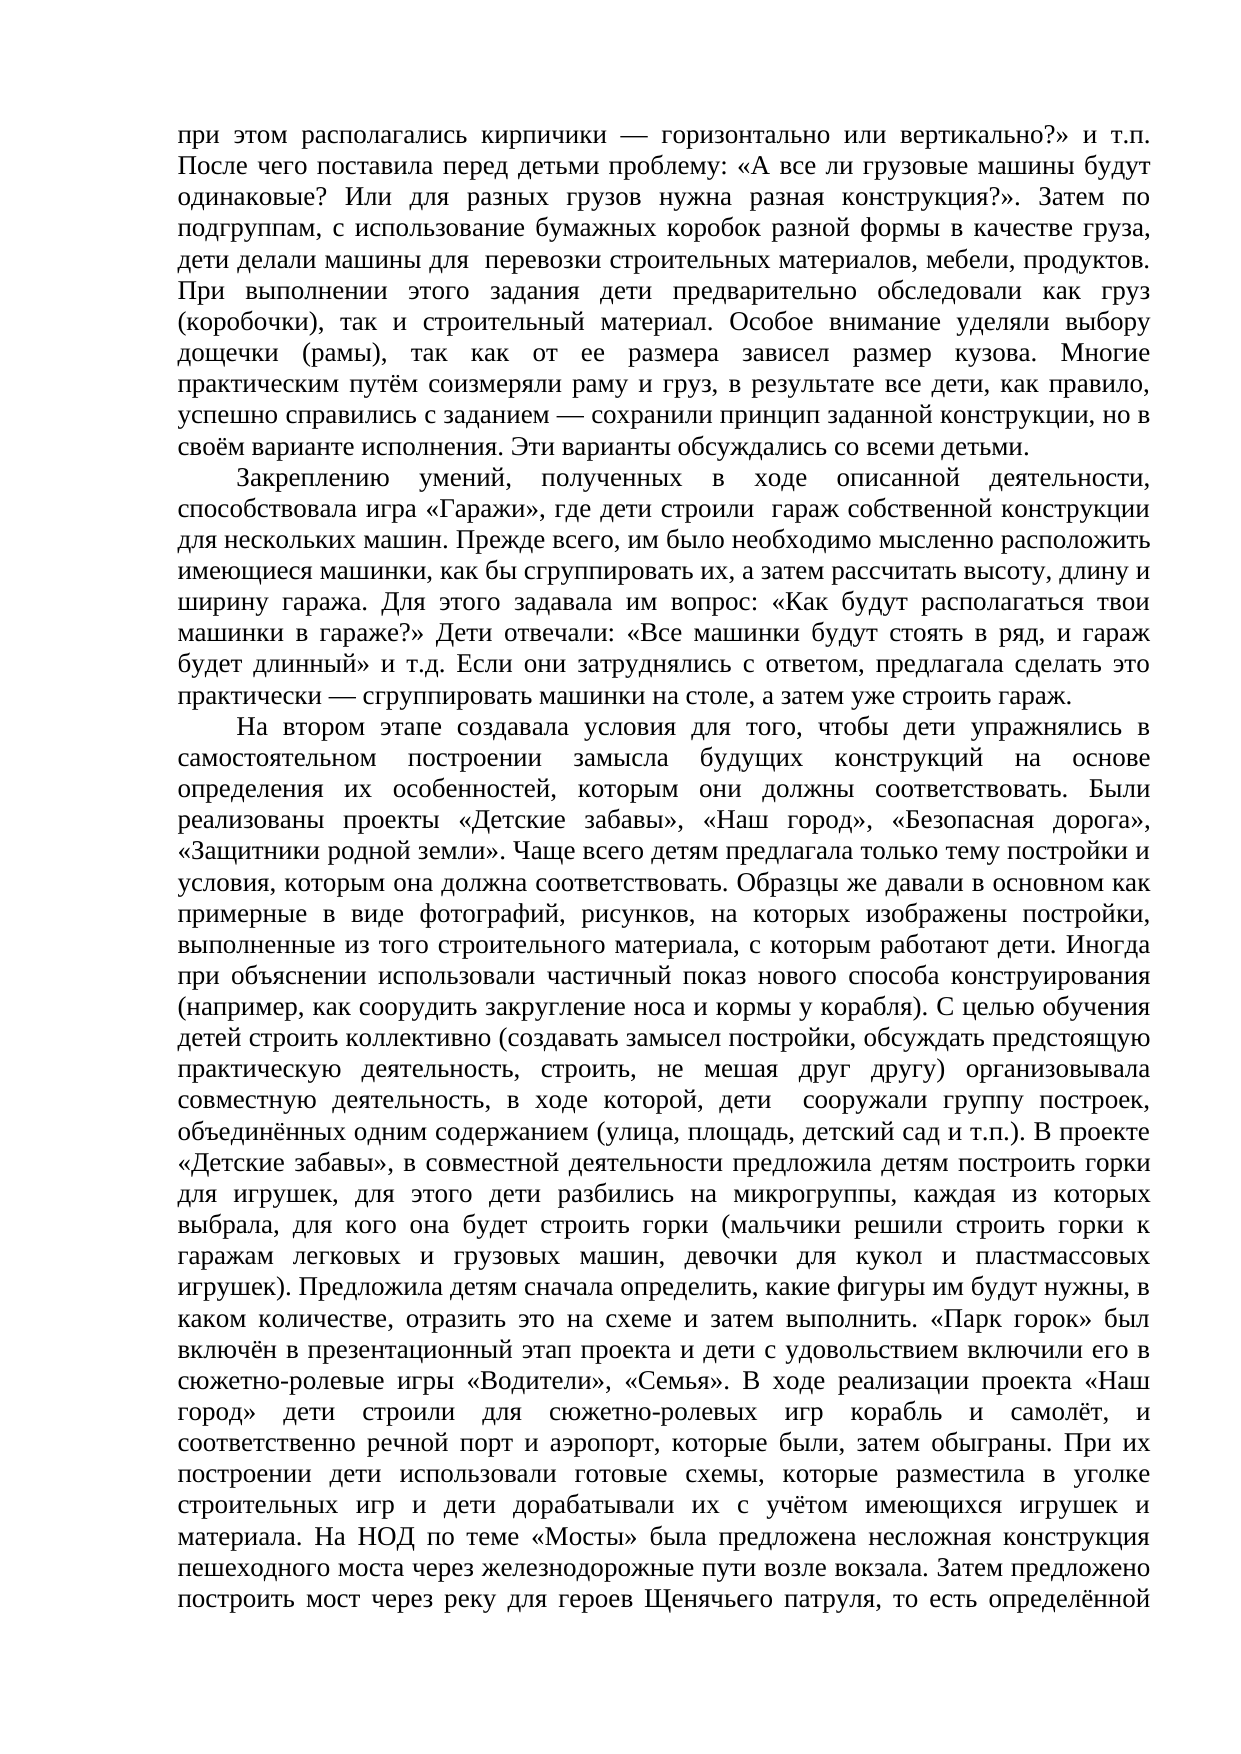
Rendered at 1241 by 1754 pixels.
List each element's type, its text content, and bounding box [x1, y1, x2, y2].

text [177, 118, 1152, 461]
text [177, 710, 1152, 1613]
text Закреплению умений, полученных в ходе описанной деятельности, способствовала игра «Гаражи», где дети строили гараж собственной конструкции для нескольких машин. Прежде всего, им было необходимо мысленно расположить имеющиеся машинки, как бы сгруппировать их, а затем рассчитать высоту, длину и ширину гаража. Для этого задавала им вопрос: «Как будут располагаться твои машинки в гараже?» Дети отвечали: «Все машинки будут стоять в ряд, и гараж будет длинный» и т.д. Если они затруднялись с ответом, предлагала сделать это практически — сгруппировать машинки на столе, а затем уже строить гараж. [177, 461, 1152, 710]
